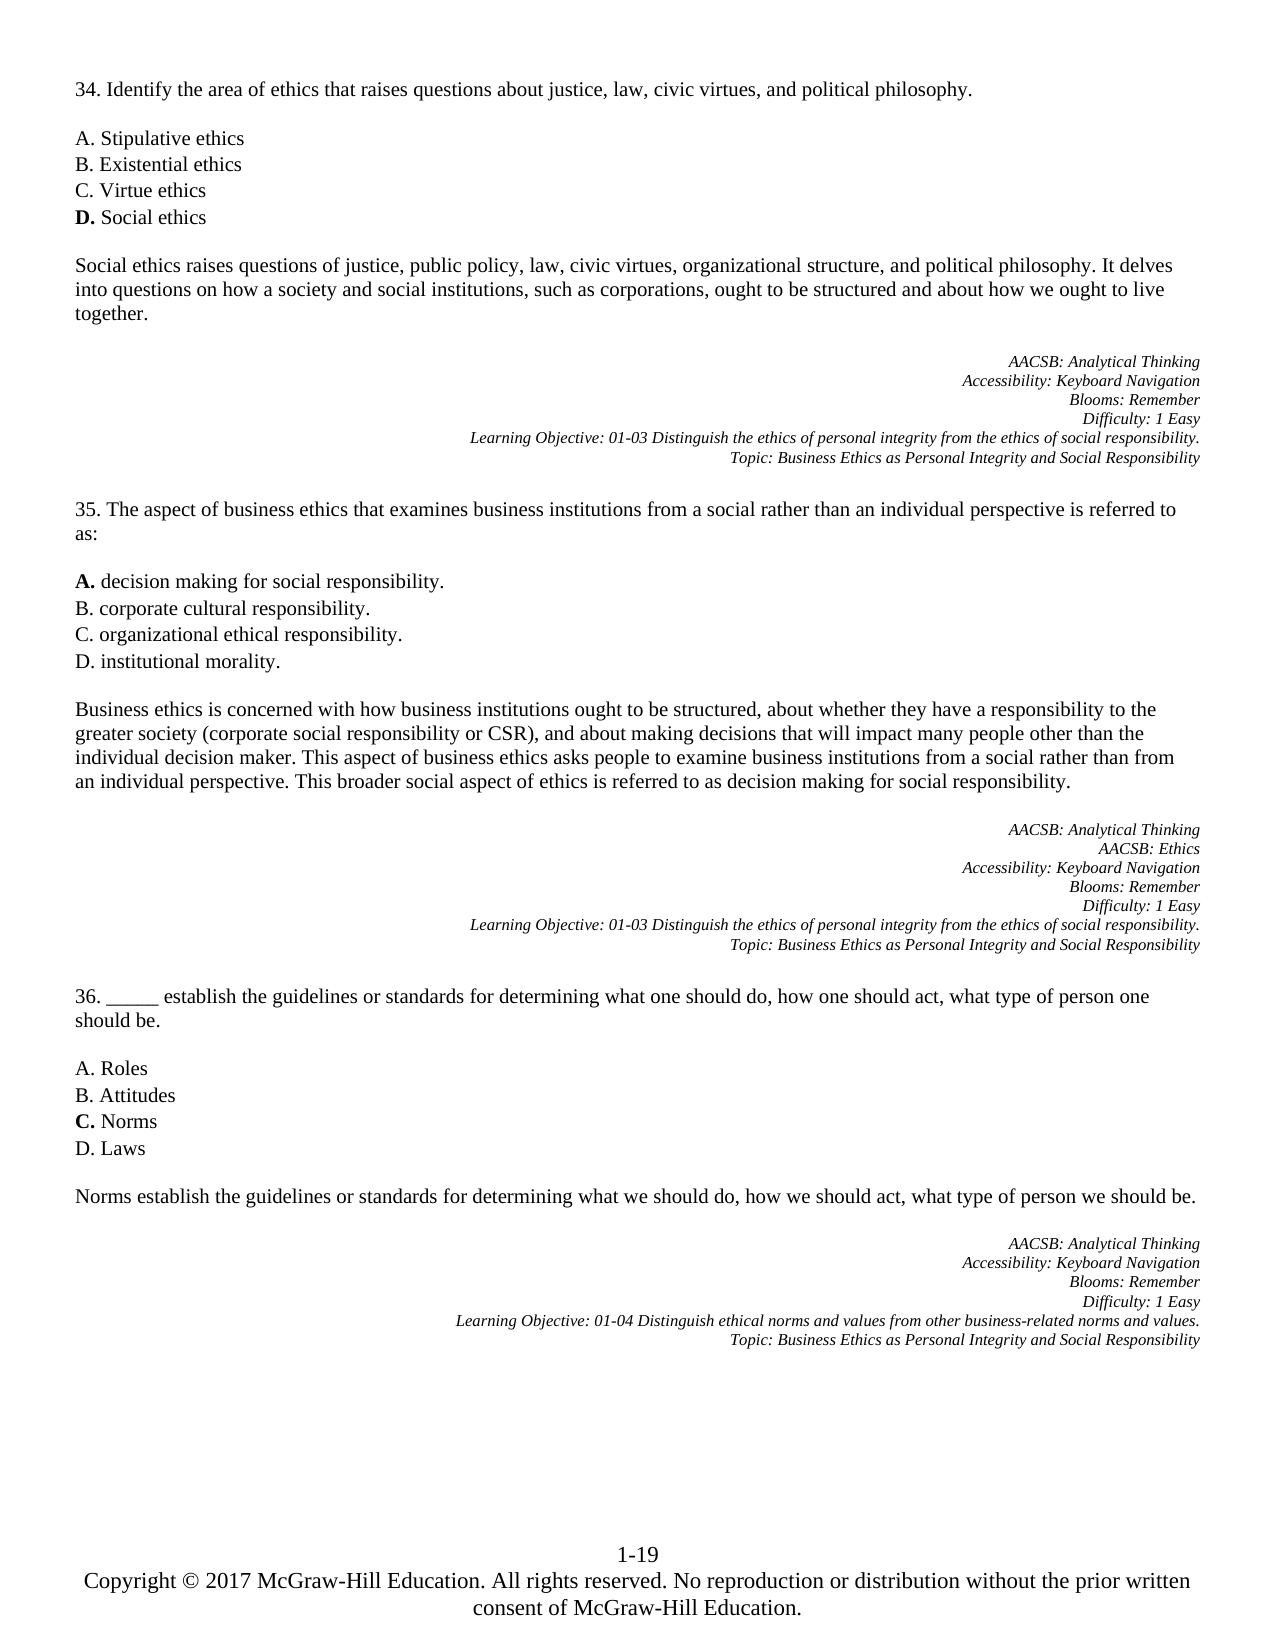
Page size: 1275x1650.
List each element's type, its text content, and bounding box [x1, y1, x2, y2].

text D. institutional morality. [75, 648, 1200, 673]
text D. Social ethics [75, 205, 1200, 229]
text Business ethics is concerned with how business institutions ought to be structured, about whether they have a responsibility to the greater society (corporate social responsibility or CSR), and about making decisions that will impact many people other than the individual decision maker. This aspect of business ethics asks people to examine business institutions from a social rather than from an individual perspective. This broader social aspect of ethics is referred to as decision making for social responsibility. [75, 697, 1200, 793]
text B. corporate cultural responsibility. [75, 596, 1200, 620]
text C. Virtue ethics [75, 178, 1200, 202]
text 36. _____ establish the guidelines or standards for determining what one should do, how one should act, what type of person one should be. [75, 984, 1200, 1032]
text B. Existential ethics [75, 152, 1200, 176]
text Social ethics raises questions of justice, public policy, law, civic virtues, organizational structure, and political philosophy. It delves into questions on how a society and social institutions, such as corporations, ought to be structured and about how we ought to live together. [75, 253, 1200, 325]
text C. organizational ethical responsibility. [75, 622, 1200, 646]
text D. Laws [75, 1135, 1200, 1159]
text A. decision making for social responsibility. [75, 569, 1200, 593]
text 35. The aspect of business ethics that examines business institutions from a social rather than an individual perspective is referred to as: [75, 497, 1200, 545]
text AACSB: Analytical Thinking AACSB: Ethics Accessibility: Keyboard Navigation Blooms: Remember Difficulty: 1 Easy Learning Objective: 01-03 Distinguish the ethics of personal integrity from the ethics of social responsibility. Topic: Business Ethics as Personal Integrity and Social Responsibility [75, 819, 1200, 981]
text AACSB: Analytical Thinking Accessibility: Keyboard Navigation Blooms: Remember Difficulty: 1 Easy Learning Objective: 01-03 Distinguish the ethics of personal integrity from the ethics of social responsibility. Topic: Business Ethics as Personal Integrity and Social Responsibility [75, 352, 1200, 494]
text C. Norms [75, 1109, 1200, 1133]
text A. Stipulative ethics [75, 126, 1200, 149]
text Norms establish the guidelines or standards for determining what we should do, how we should act, what type of person we should be. [75, 1183, 1200, 1208]
text B. Attitudes [75, 1082, 1200, 1107]
text 34. Identify the area of ethics that raises questions about justice, law, civic virtues, and political philosophy. [75, 77, 1200, 101]
text A. Roles [75, 1056, 1200, 1080]
